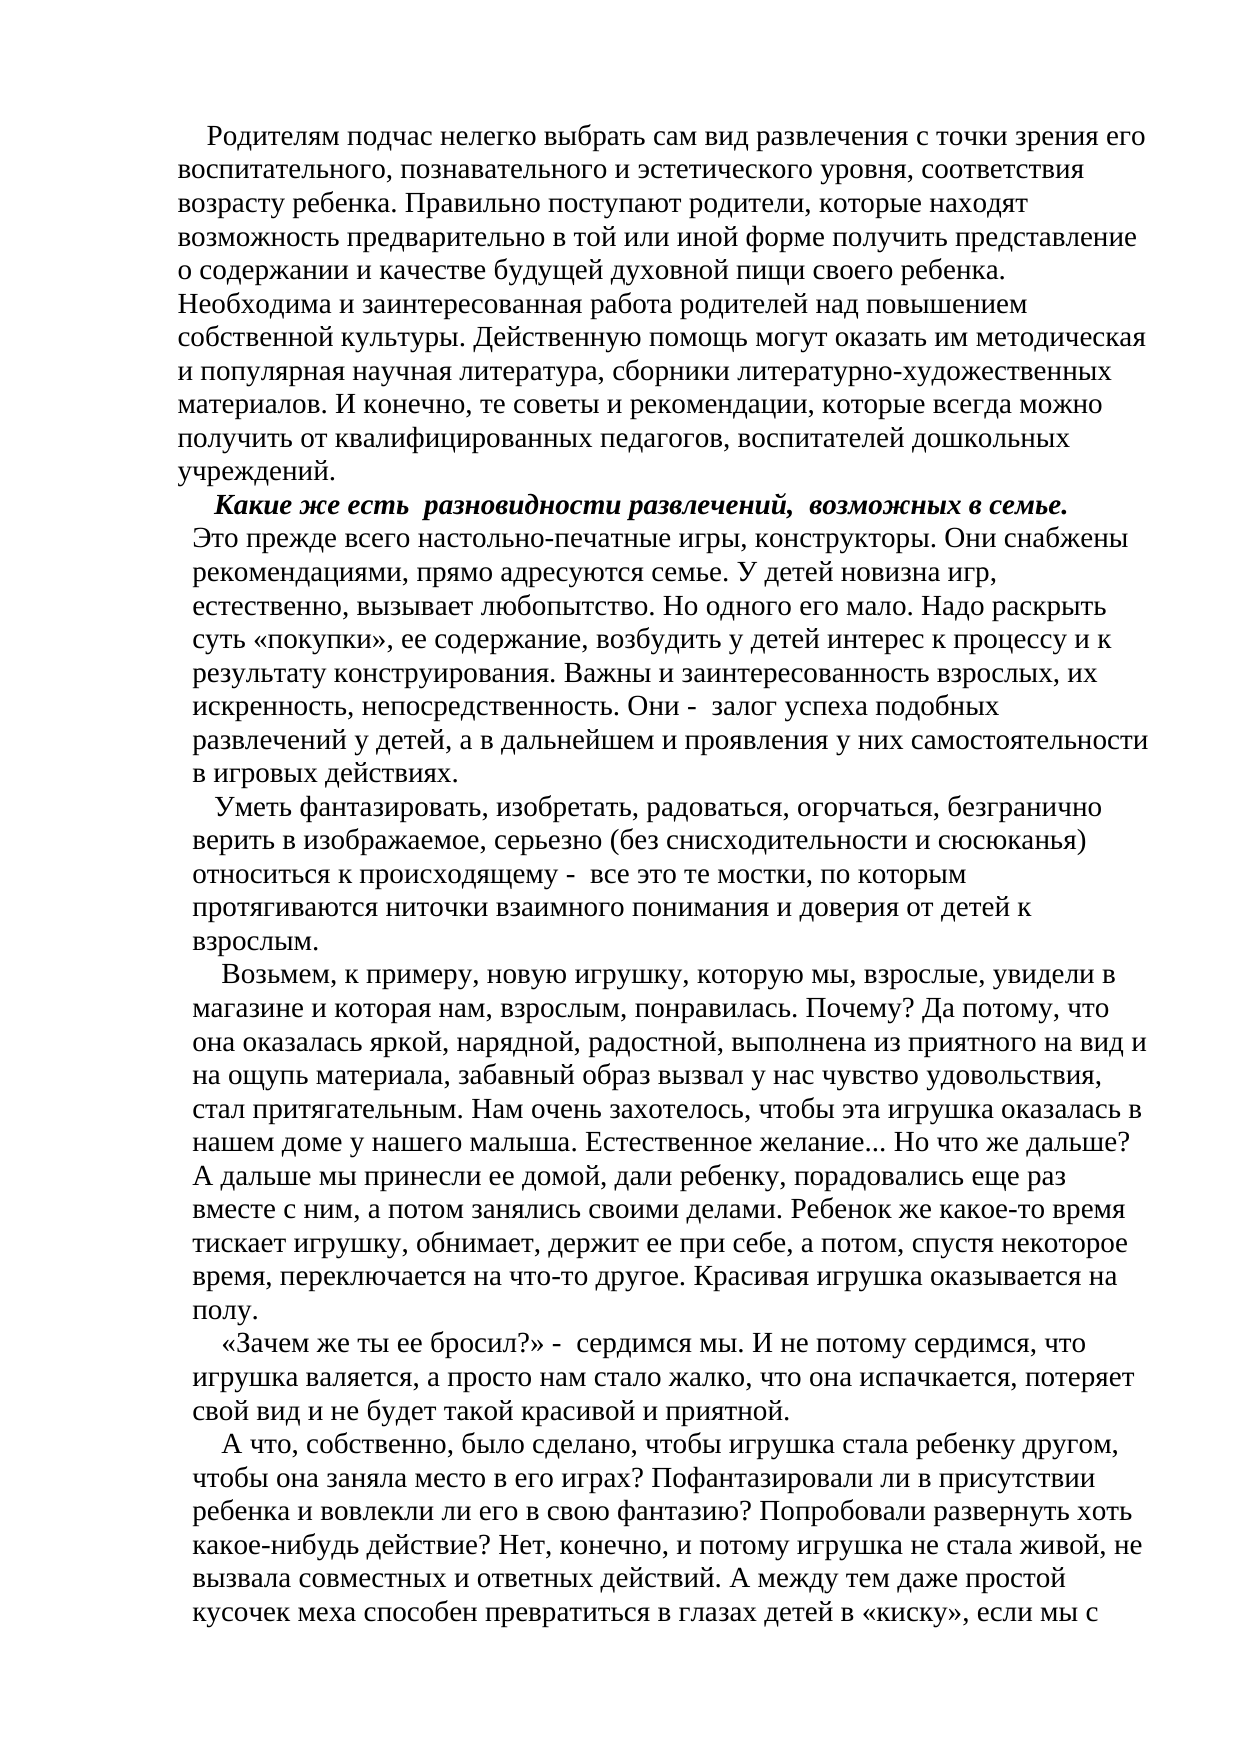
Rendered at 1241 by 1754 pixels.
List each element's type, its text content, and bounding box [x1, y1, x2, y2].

text Уметь фантазировать, изобретать, радоваться, огорчаться, безгранично верить в изображаемое, серьезно (без снисходительности и сюсюканья) относиться к происходящему - все это те мостки, по которым протягиваются ниточки взаимного понимания и доверия от детей к взрослым. [192, 789, 1152, 957]
text Возьмем, к примеру, новую игрушку, которую мы, взрослые, увидели в магазине и которая нам, взрослым, понравилась. Почему? Да потому, что она оказалась яркой, нарядной, радостной, выполнена из приятного на вид и на ощупь материала, забавный образ вызвал у нас чувство удовольствия, стал притягательным. Нам очень захотелось, чтобы эта игрушка оказалась в нашем доме у нашего малыша. Естественное желание... Но что же дальше? А дальше мы принесли ее домой, дали ребенку, порадовались еще раз вместе с ним, а потом занялись своими делами. Ребенок же какое-то время тискает игрушку, обнимает, держит ее при себе, а потом, спустя некоторое время, переключается на что-то другое. Красивая игрушка оказывается на полу. [192, 957, 1152, 1326]
text Это прежде всего настольно-печатные игры, конструкторы. Они снабжены рекомендациями, прямо адресуются семье. У детей новизна игр, естественно, вызывает любопытство. Но одного его мало. Надо раскрыть суть «покупки», ее содержание, возбудить у детей интерес к процессу и к результату конструирования. Важны и заинтересованность взрослых, их искренность, непосредственность. Они - залог успеха подобных развлечений у детей, а в дальнейшем и проявления у них самостоятельности в игровых действиях. [192, 521, 1152, 789]
text «Зачем же ты ее бросил?» - сердимся мы. И не потому сердимся, что игрушка валяется, а просто нам стало жалко, что она испачкается, потеряет свой вид и не будет такой красивой и приятной. [192, 1326, 1152, 1426]
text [192, 1426, 1152, 1627]
text Родителям подчас нелегко выбрать сам вид развлечения с точки зрения его воспитательного, познавательного и эстетического уровня, соответствия возрасту ребенка. Правильно поступают родители, которые находят возможность предварительно в той или иной форме получить представление о содержании и качестве будущей духовной пищи своего ребенка. Необходима и заинтересованная работа родителей над повышением собственной культуры. Действенную помощь могут оказать им методическая и популярная научная литература, сборники литературно-художественных материалов. И конечно, те советы и рекомендации, которые всегда можно получить от квалифицированных педагогов, воспитателей дошкольных учреждений. [177, 118, 1152, 487]
text Какие же есть разновидности развлечений, возможных в семье. [192, 487, 1152, 521]
